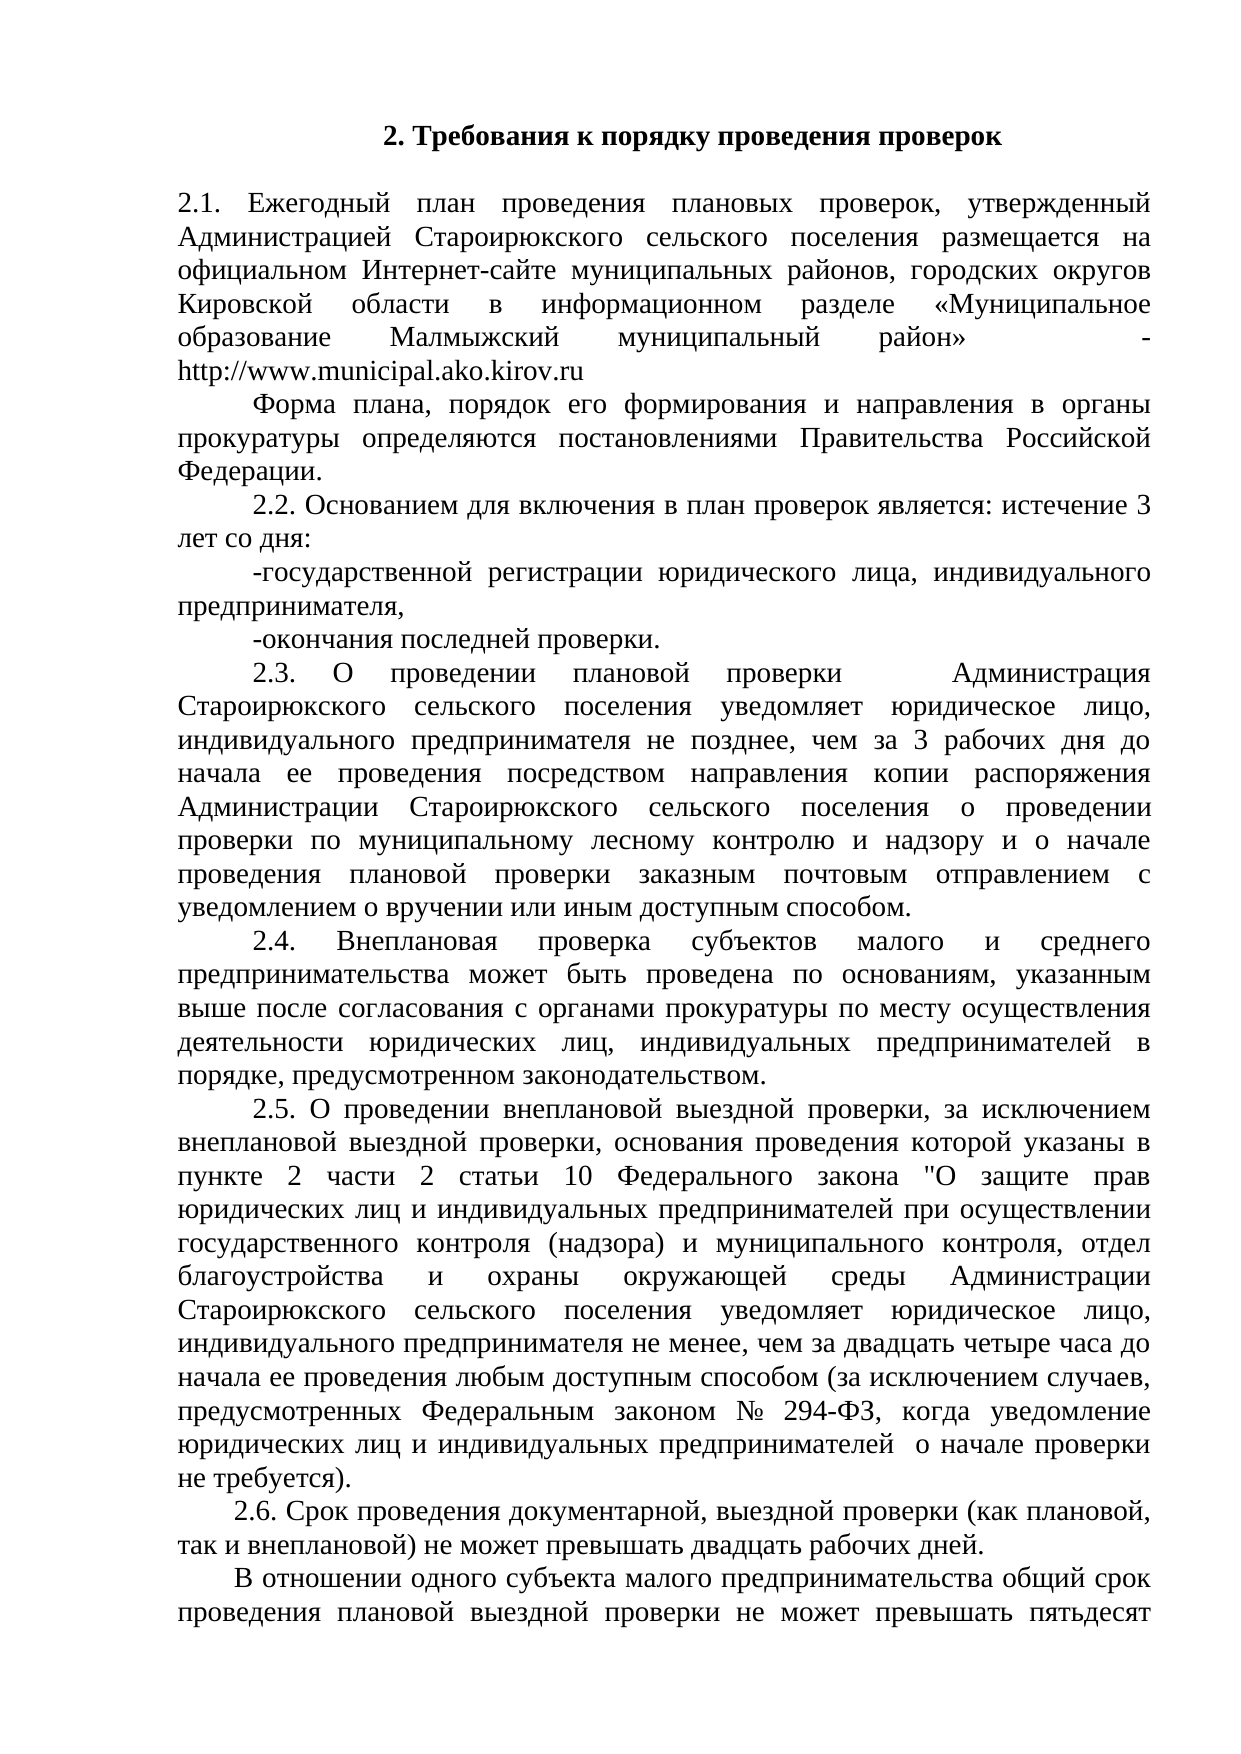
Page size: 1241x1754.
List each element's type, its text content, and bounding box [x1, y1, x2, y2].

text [177, 1560, 1152, 1627]
text -государственной регистрации юридического лица, индивидуального предпринимателя, [177, 554, 1152, 621]
text 2. Требования к порядку проведения проверок [177, 118, 1152, 152]
text 2.4. Внеплановая проверка субъектов малого и среднего предпринимательства может быть проведена по основаниям, указанным выше после согласования с органами прокуратуры по месту осуществления деятельности юридических лиц, индивидуальных предпринимателей в порядке, предусмотренном законодательством. [177, 923, 1152, 1091]
text 2.1. Ежегодный план проведения плановых проверок, утвержденный Администрацией Староирюкского сельского поселения размещается на официальном Интернет-сайте муниципальных районов, городских округов Кировской области в информационном разделе «Муниципальное образование Малмыжский муниципальный район» - http://www.municipal.ako.kirov.ru [177, 185, 1152, 386]
text -окончания последней проверки. [177, 621, 1152, 655]
text Форма плана, порядок его формирования и направления в органы прокуратуры определяются постановлениями Правительства Российской Федерации. [177, 386, 1152, 487]
text 2.2. Основанием для включения в план проверок является: истечение 3 лет со дня: [177, 487, 1152, 554]
text 2.3. О проведении плановой проверки Администрация Староирюкского сельского поселения уведомляет юридическое лицо, индивидуального предпринимателя не позднее, чем за 3 рабочих дня до начала ее проведения посредством направления копии распоряжения Администрации Староирюкского сельского поселения о проведении проверки по муниципальному лесному контролю и надзору и о начале проведения плановой проверки заказным почтовым отправлением с уведомлением о вручении или иным доступным способом. [177, 655, 1152, 923]
text 2.6. Срок проведения документарной, выездной проверки (как плановой, так и внеплановой) не может превышать двадцать рабочих дней. [177, 1493, 1152, 1560]
text 2.5. О проведении внеплановой выездной проверки, за исключением внеплановой выездной проверки, основания проведения которой указаны в пункте 2 части 2 статьи 10 Федерального закона "О защите прав юридических лиц и индивидуальных предпринимателей при осуществлении государственного контроля (надзора) и муниципального контроля, отдел благоустройства и охраны окружающей среды Администрации Староирюкского сельского поселения уведомляет юридическое лицо, индивидуального предпринимателя не менее, чем за двадцать четыре часа до начала ее проведения любым доступным способом (за исключением случаев, предусмотренных Федеральным законом № 294-ФЗ, когда уведомление юридических лиц и индивидуальных предпринимателей о начале проверки не требуется). [177, 1091, 1152, 1493]
